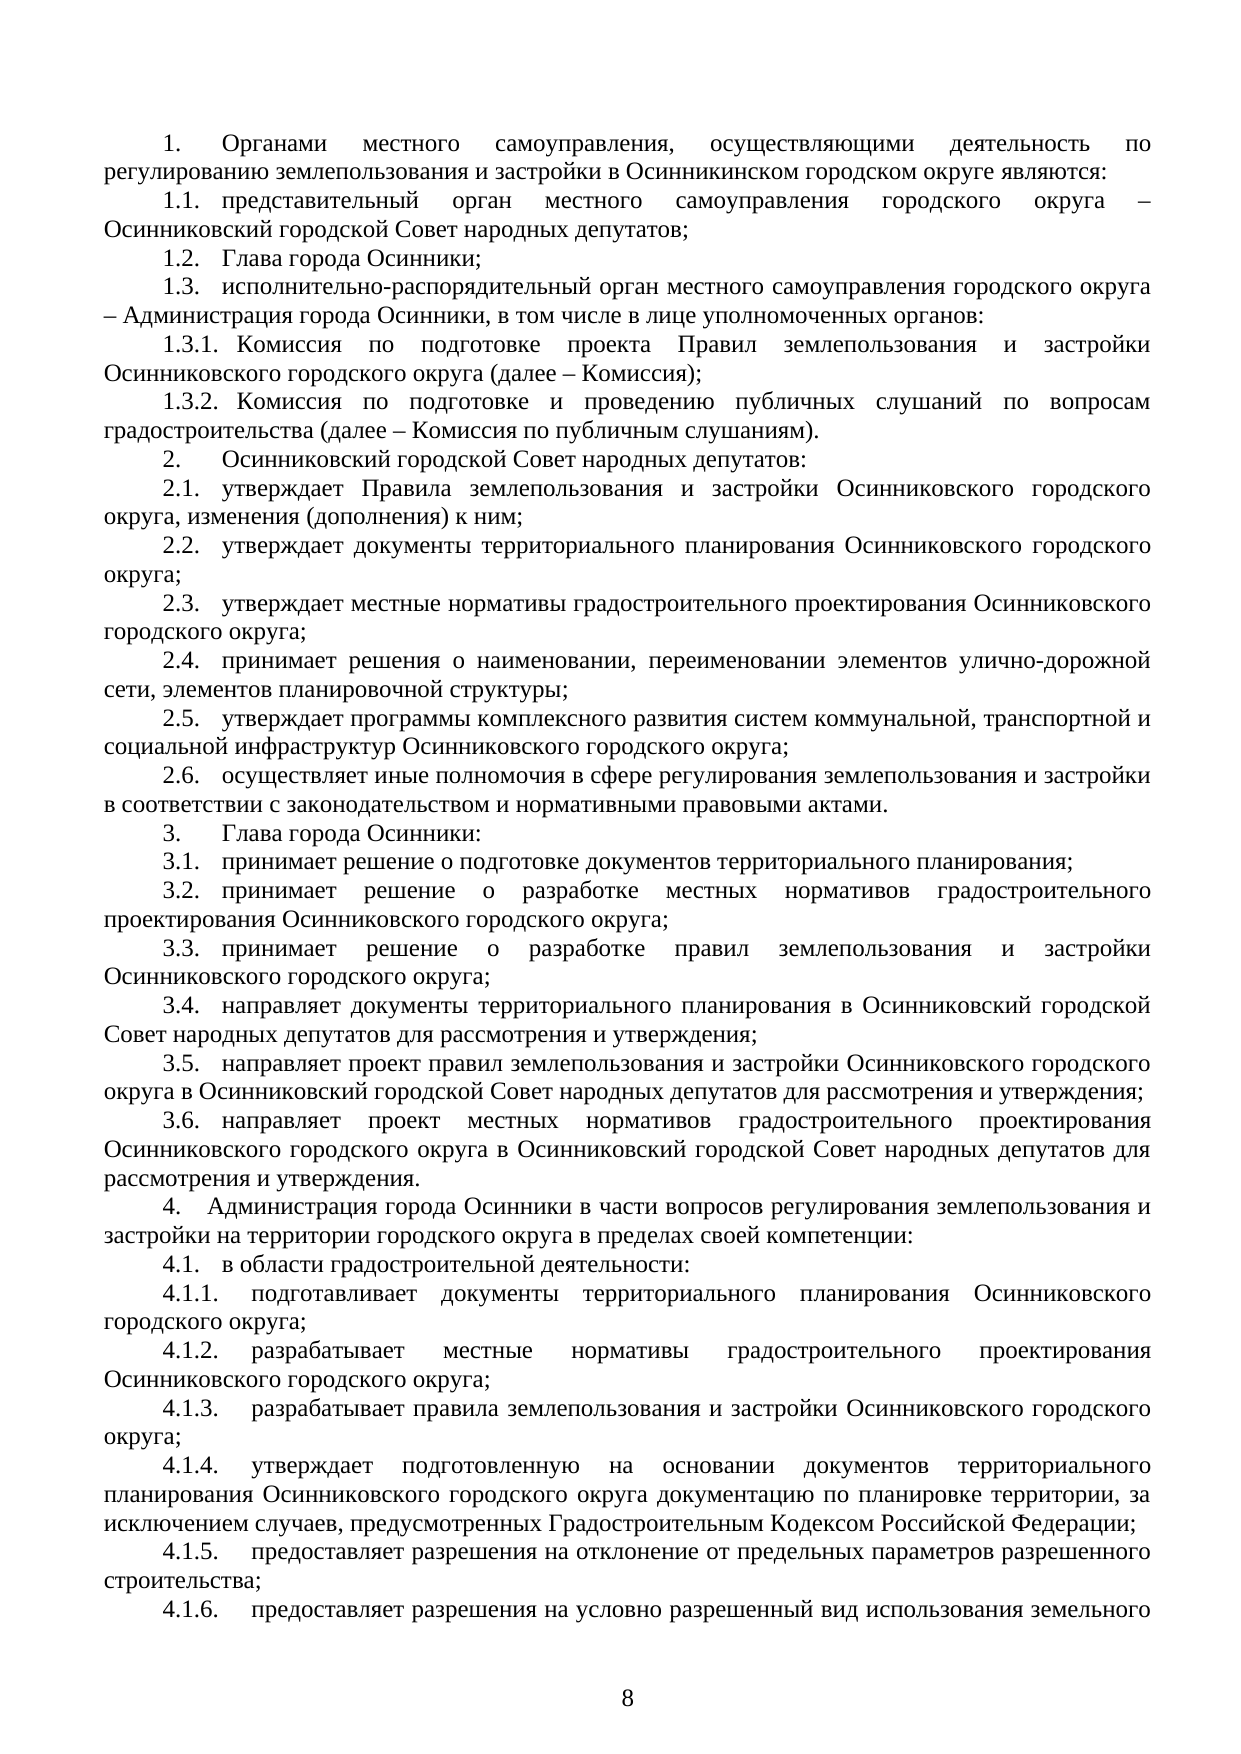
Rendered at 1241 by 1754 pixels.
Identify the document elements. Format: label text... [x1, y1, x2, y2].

list разрабатывает местные нормативы градостроительного проектирования Осинниковского городского округа; [103, 1335, 1152, 1393]
list предоставляет разрешения на отклонение от предельных параметров разрешенного строительства; [103, 1536, 1152, 1594]
list утверждает подготовленную на основании документов территориального планирования Осинниковского городского округа документацию по планировке территории, за исключением случаев, предусмотренных Градостроительным Кодексом Российской Федерации; [103, 1450, 1152, 1536]
list направляет проект правил землепользования и застройки Осинниковского городского округа в Осинниковский городской Совет народных депутатов для рассмотрения и утверждения; [103, 1048, 1152, 1105]
list разрабатывает правила землепользования и застройки Осинниковского городского округа; [103, 1393, 1152, 1450]
list Осинниковский городской Совет народных депутатов: [103, 444, 1152, 473]
list подготавливает документы территориального планирования Осинниковского городского округа; [103, 1278, 1152, 1335]
list представительный орган местного самоуправления городского округа – Осинниковский городской Совет народных депутатов; [103, 185, 1152, 243]
list принимает решение о разработке местных нормативов градостроительного проектирования Осинниковского городского округа; [103, 875, 1152, 933]
list Глава города Осинники; [103, 243, 1152, 271]
list Администрация города Осинники в части вопросов регулирования землепользования и застройки на территории городского округа в пределах своей компетенции: [103, 1191, 1152, 1249]
list Органами местного самоуправления, осуществляющими деятельность по регулированию землепользования и застройки в Осинникинском городском округе являются: [103, 128, 1152, 185]
list Глава города Осинники: [103, 818, 1152, 846]
list утверждает программы комплексного развития систем коммунальной, транспортной и социальной инфраструктур Осинниковского городского округа; [103, 703, 1152, 760]
list осуществляет иные полномочия в сфере регулирования землепользования и застройки в соответствии с законодательством и нормативными правовыми актами. [103, 760, 1152, 818]
list принимает решение о подготовке документов территориального планирования; [103, 846, 1152, 875]
list принимает решения о наименовании, переименовании элементов улично-дорожной сети, элементов планировочной структуры; [103, 645, 1152, 703]
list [103, 1594, 1152, 1623]
list Комиссия по подготовке и проведению публичных слушаний по вопросам градостроительства (далее – Комиссия по публичным слушаниям). [103, 386, 1152, 444]
list исполнительно-распорядительный орган местного самоуправления городского округа – Администрация города Осинники, в том числе в лице уполномоченных органов: [103, 271, 1152, 329]
list принимает решение о разработке правил землепользования и застройки Осинниковского городского округа; [103, 933, 1152, 990]
list направляет документы территориального планирования в Осинниковский городской Совет народных депутатов для рассмотрения и утверждения; [103, 990, 1152, 1048]
list утверждает документы территориального планирования Осинниковского городского округа; [103, 530, 1152, 588]
list в области градостроительной деятельности: [103, 1249, 1152, 1278]
list направляет проект местных нормативов градостроительного проектирования Осинниковского городского округа в Осинниковский городской Совет народных депутатов для рассмотрения и утверждения. [103, 1105, 1152, 1191]
list Комиссия по подготовке проекта Правил землепользования и застройки Осинниковского городского округа (далее – Комиссия); [103, 329, 1152, 386]
list утверждает Правила землепользования и застройки Осинниковского городского округа, изменения (дополнения) к ним; [103, 473, 1152, 530]
list утверждает местные нормативы градостроительного проектирования Осинниковского городского округа; [103, 588, 1152, 645]
